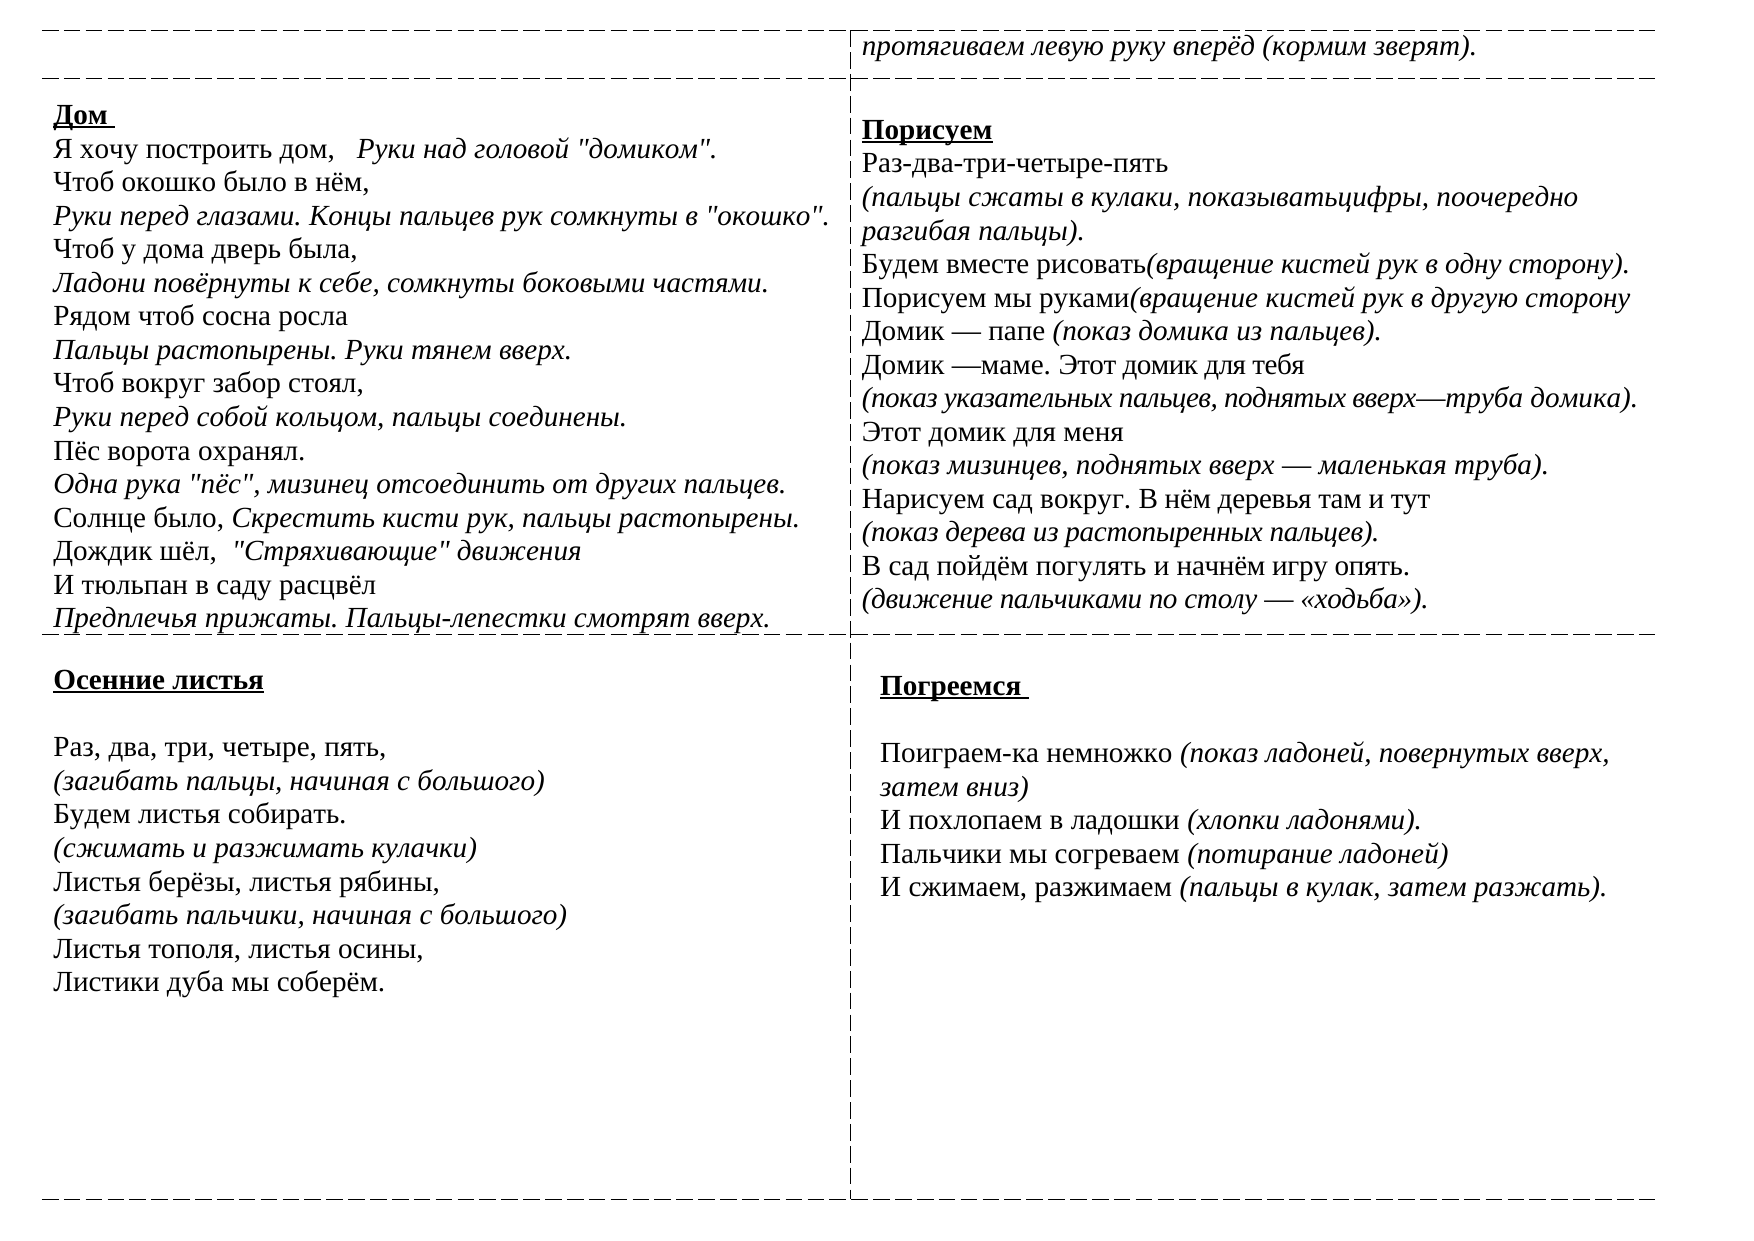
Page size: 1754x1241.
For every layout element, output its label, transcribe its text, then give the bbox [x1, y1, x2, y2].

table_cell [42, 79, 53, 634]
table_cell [850, 634, 1659, 1199]
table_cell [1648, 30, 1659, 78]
table_cell [42, 30, 850, 78]
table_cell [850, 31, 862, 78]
table_cell Порисуем Раз-два-три-четыре-пять (пальцы сжаты в кулаки, показыватьцифры, поочередно разгибая пальцы). Будем вместе рисовать(вращение кистей рук в одну сторону). Порисуем мы руками(вращение кистей рук в другую сторону Домик — папе (показ домика из пальцев). Домик —маме. Этот домик для тебя (показ указательных пальцев, поднятых вверх—труба домика). Этот домик для меня (показ мизинцев, поднятых вверх — маленькая труба). Нарисуем сад вокруг. В нём деревья там и тут (показ дерева из растопыренных пальцев). В сад пойдём погулять и начнём игру опять. (движение пальчиками по столу — «ходьба»). [850, 78, 1659, 634]
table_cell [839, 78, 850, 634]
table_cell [42, 634, 850, 1199]
